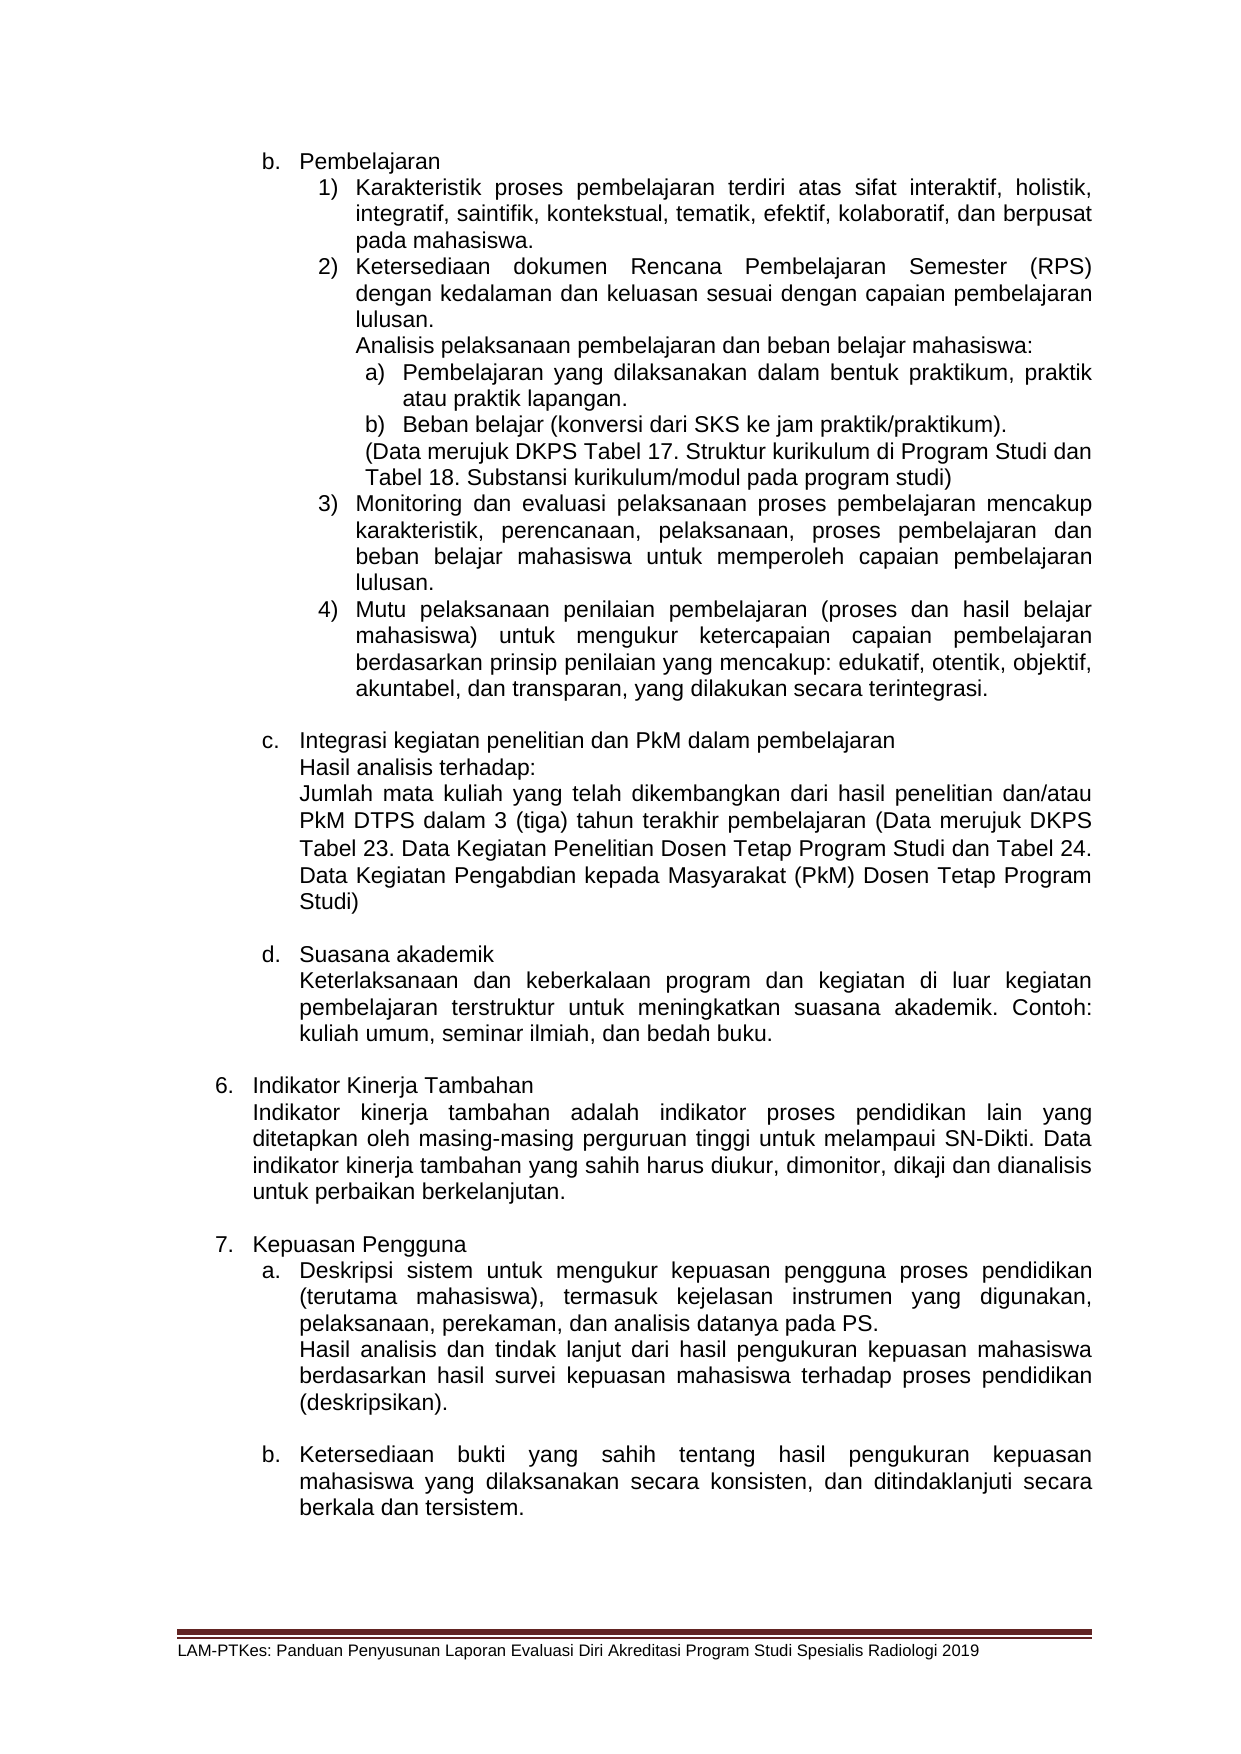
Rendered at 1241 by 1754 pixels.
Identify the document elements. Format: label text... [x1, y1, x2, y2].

list Ketersediaan bukti yang sahih tentang hasil pengukuran kepuasan mahasiswa yang dilaksanakan secara konsisten, dan ditindaklanjuti secara berkala dan tersistem. [262, 1441, 1092, 1521]
list Deskripsi sistem untuk mengukur kepuasan pengguna proses pendidikan (terutama mahasiswa), termasuk kejelasan instrumen yang digunakan, pelaksanaan, perekaman, dan analisis datanya pada PS. [262, 1257, 1092, 1336]
list Karakteristik proses pembelajaran terdiri atas sifat interaktif, holistik, integratif, saintifik, kontekstual, tematik, efektif, kolaboratif, dan berpusat pada mahasiswa. [318, 174, 1092, 253]
text Indikator kinerja tambahan adalah indikator proses pendidikan lain yang ditetapkan oleh masing-masing perguruan tinggi untuk melampaui SN-Dikti. Data indikator kinerja tambahan yang sahih harus diukur, dimonitor, dikaji dan dianalisis untuk perbaikan berkelanjutan. [252, 1099, 1092, 1204]
list Hasil analisis dan tindak lanjut dari hasil pengukuran kepuasan mahasiswa berdasarkan hasil survei kepuasan mahasiswa terhadap proses pendidikan (deskripsikan). [299, 1336, 1092, 1415]
list Analisis pelaksanaan pembelajaran dan beban belajar mahasiswa: [355, 332, 1092, 358]
list Suasana akademik [262, 941, 1092, 967]
list Pembelajaran yang dilaksanakan dalam bentuk praktikum, praktik atau praktik lapangan. [365, 358, 1092, 411]
text Jumlah mata kuliah yang telah dikembangkan dari hasil penelitian dan/atau PkM DTPS dalam 3 (tiga) tahun terakhir pembelajaran (Data merujuk DKPS Tabel 23. Data Kegiatan Penelitian Dosen Tetap Program Studi dan Tabel 24. Data Kegiatan Pengabdian kepada Masyarakat (PkM) Dosen Tetap Program Studi) [299, 780, 1092, 914]
list Kepuasan Pengguna [215, 1231, 1092, 1257]
text Keterlaksanaan dan keberkalaan program dan kegiatan di luar kegiatan pembelajaran terstruktur untuk meningkatkan suasana akademik. Contoh: kuliah umum, seminar ilmiah, dan bedah buku. [299, 967, 1092, 1046]
list Beban belajar (konversi dari SKS ke jam praktik/praktikum). [365, 411, 1092, 438]
list Indikator Kinerja Tambahan [215, 1072, 1092, 1099]
list Monitoring dan evaluasi pelaksanaan proses pembelajaran mencakup karakteristik, perencanaan, pelaksanaan, proses pembelajaran dan beban belajar mahasiswa untuk memperoleh capaian pembelajaran lulusan. [318, 490, 1092, 596]
text (Data merujuk DKPS Tabel 17. Struktur kurikulum di Program Studi dan Tabel 18. Substansi kurikulum/modul pada program studi) [365, 438, 1092, 490]
list Mutu pelaksanaan penilaian pembelajaran (proses dan hasil belajar mahasiswa) untuk mengukur ketercapaian capaian pembelajaran berdasarkan prinsip penilaian yang mencakup: edukatif, otentik, objektif, akuntabel, dan transparan, yang dilakukan secara terintegrasi. [318, 596, 1092, 701]
list Ketersediaan dokumen Rencana Pembelajaran Semester (RPS) dengan kedalaman dan keluasan sesuai dengan capaian pembelajaran lulusan. [318, 253, 1092, 332]
text Hasil analisis terhadap: [299, 754, 1092, 780]
list Integrasi kegiatan penelitian dan PkM dalam pembelajaran [262, 727, 1092, 754]
list Pembelajaran [262, 148, 1092, 174]
